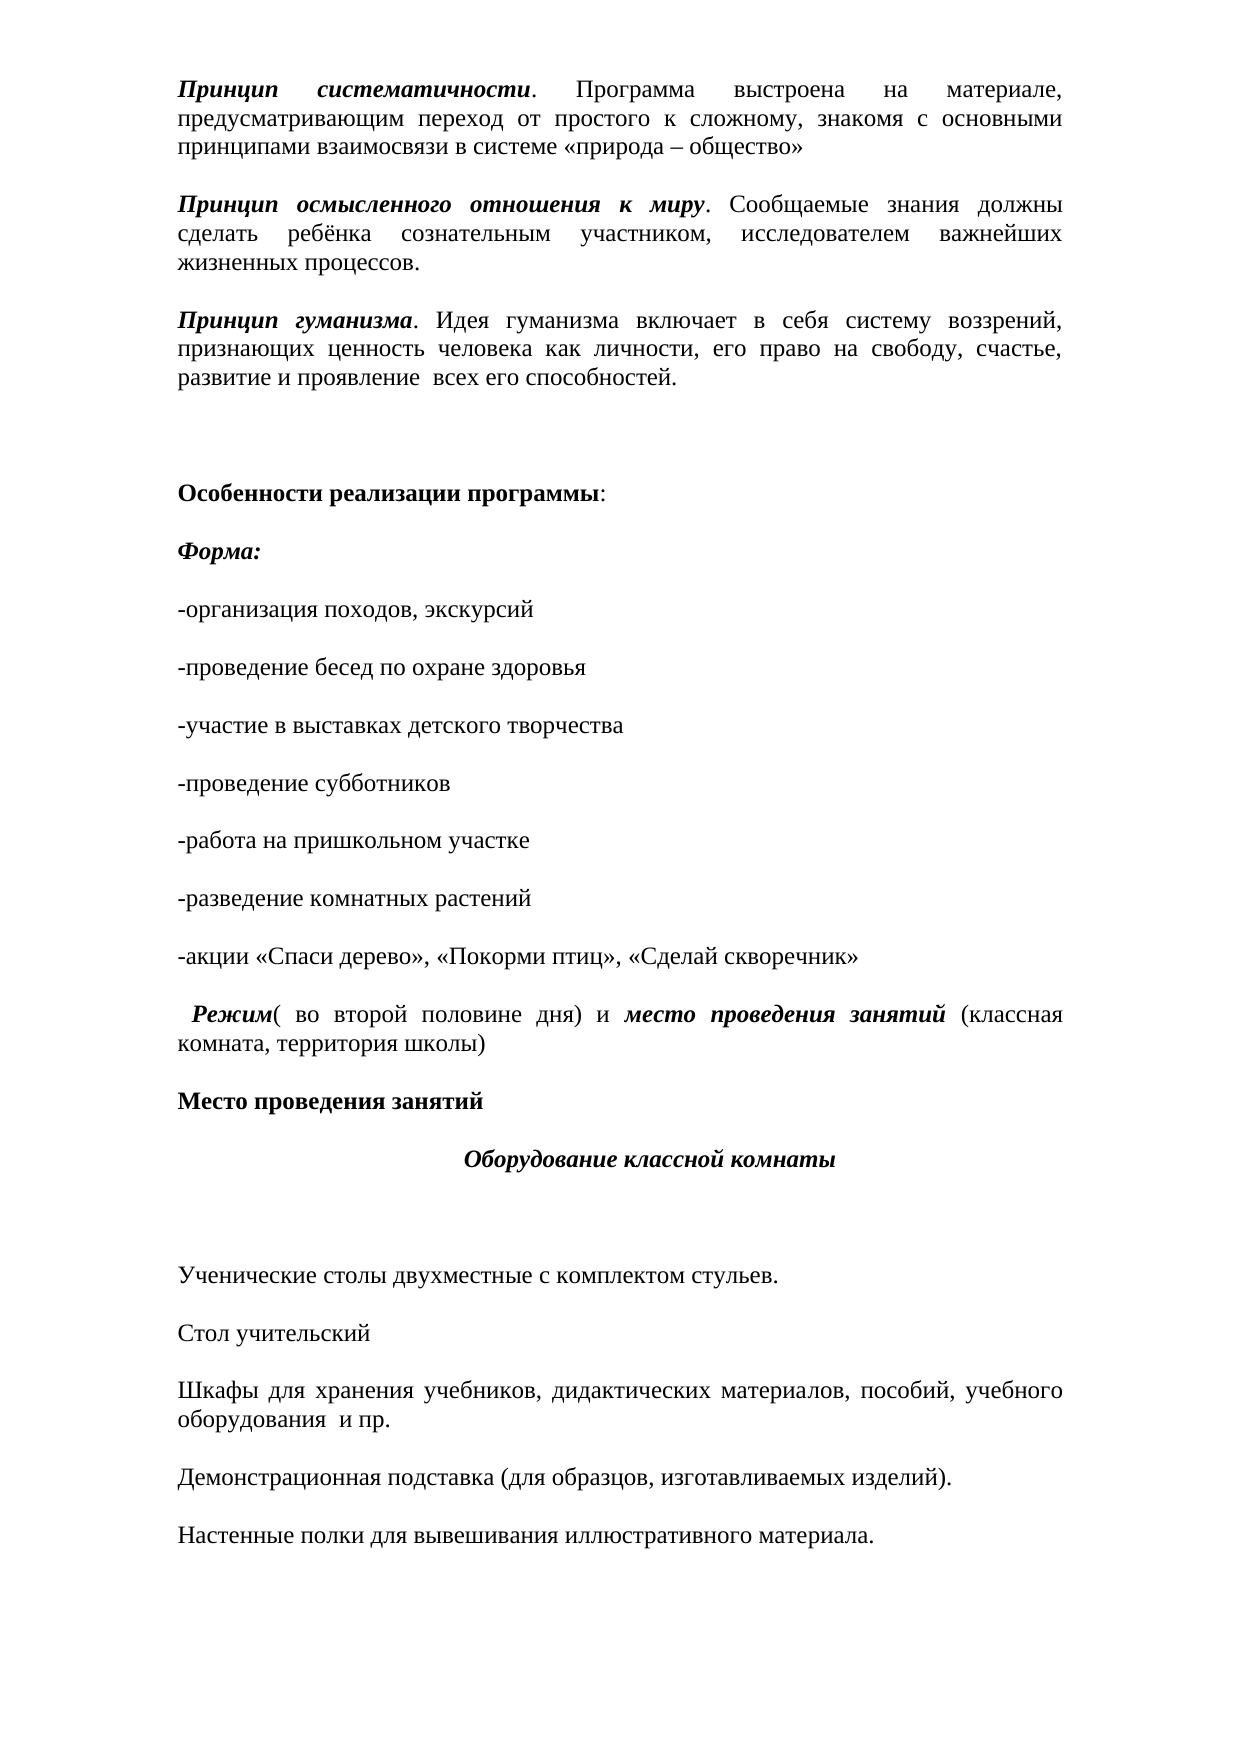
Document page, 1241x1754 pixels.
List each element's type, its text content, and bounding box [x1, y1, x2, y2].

text Принцип систематичности. Программа выстроена на материале, предусматривающим переход от простого к сложному, знакомя с основными принципами взаимосвязи в системе «природа – общество» [177, 74, 1063, 160]
text Стол учительский [177, 1318, 1063, 1346]
text Оборудование классной комнаты [177, 1144, 1063, 1173]
text -проведение субботников [177, 768, 1063, 796]
text Форма: [177, 536, 1063, 565]
text Шкафы для хранения учебников, дидактических материалов, пособий, учебного оборудования и пр. [177, 1376, 1063, 1433]
text -организация походов, экскурсий [177, 594, 1063, 623]
text -акции «Спаси дерево», «Покорми птиц», «Сделай скворечник» [177, 941, 1063, 970]
text Ученические столы двухместные с комплектом стульев. [177, 1260, 1063, 1288]
text -разведение комнатных растений [177, 883, 1063, 912]
text Демонстрационная подставка (для образцов, изготавливаемых изделий). [177, 1462, 1063, 1491]
text Настенные полки для вывешивания иллюстративного материала. [177, 1520, 1063, 1549]
text -участие в выставках детского творчества [177, 710, 1063, 738]
text Принцип осмысленного отношения к миру. Сообщаемые знания должны сделать ребёнка сознательным участником, исследователем важнейших жизненных процессов. [177, 189, 1063, 276]
text Место проведения занятий [177, 1086, 1063, 1115]
text Особенности реализации программы: [177, 478, 1063, 507]
text -работа на пришкольном участке [177, 826, 1063, 854]
text Режим( во второй половине дня) и место проведения занятий (классная комната, территория школы) [177, 999, 1063, 1057]
text -проведение бесед по охране здоровья [177, 652, 1063, 681]
text Принцип гуманизма. Идея гуманизма включает в себя систему воззрений, признающих ценность человека как личности, его право на свободу, счастье, развитие и проявление всех его способностей. [177, 305, 1063, 391]
